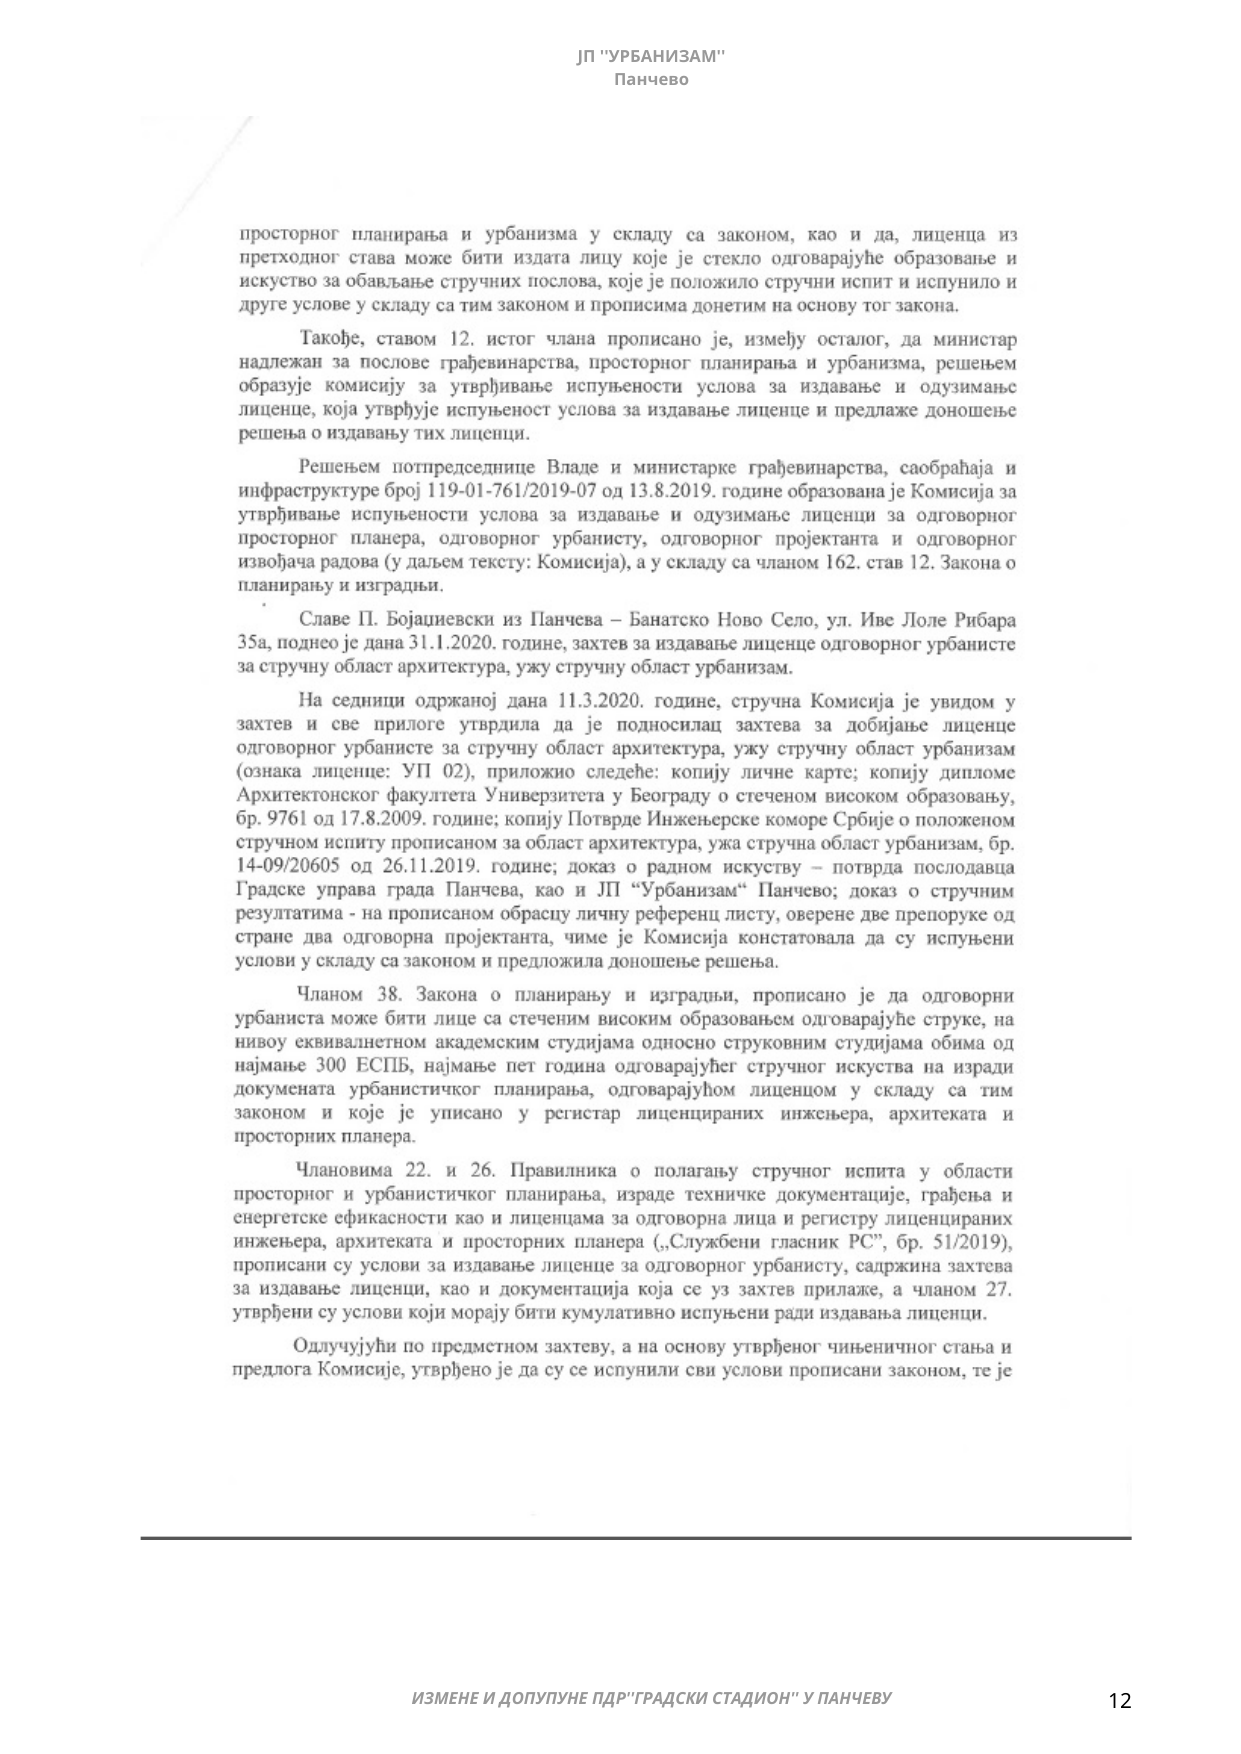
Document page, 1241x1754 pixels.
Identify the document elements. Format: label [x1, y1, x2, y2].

picture [140, 116, 1132, 1540]
